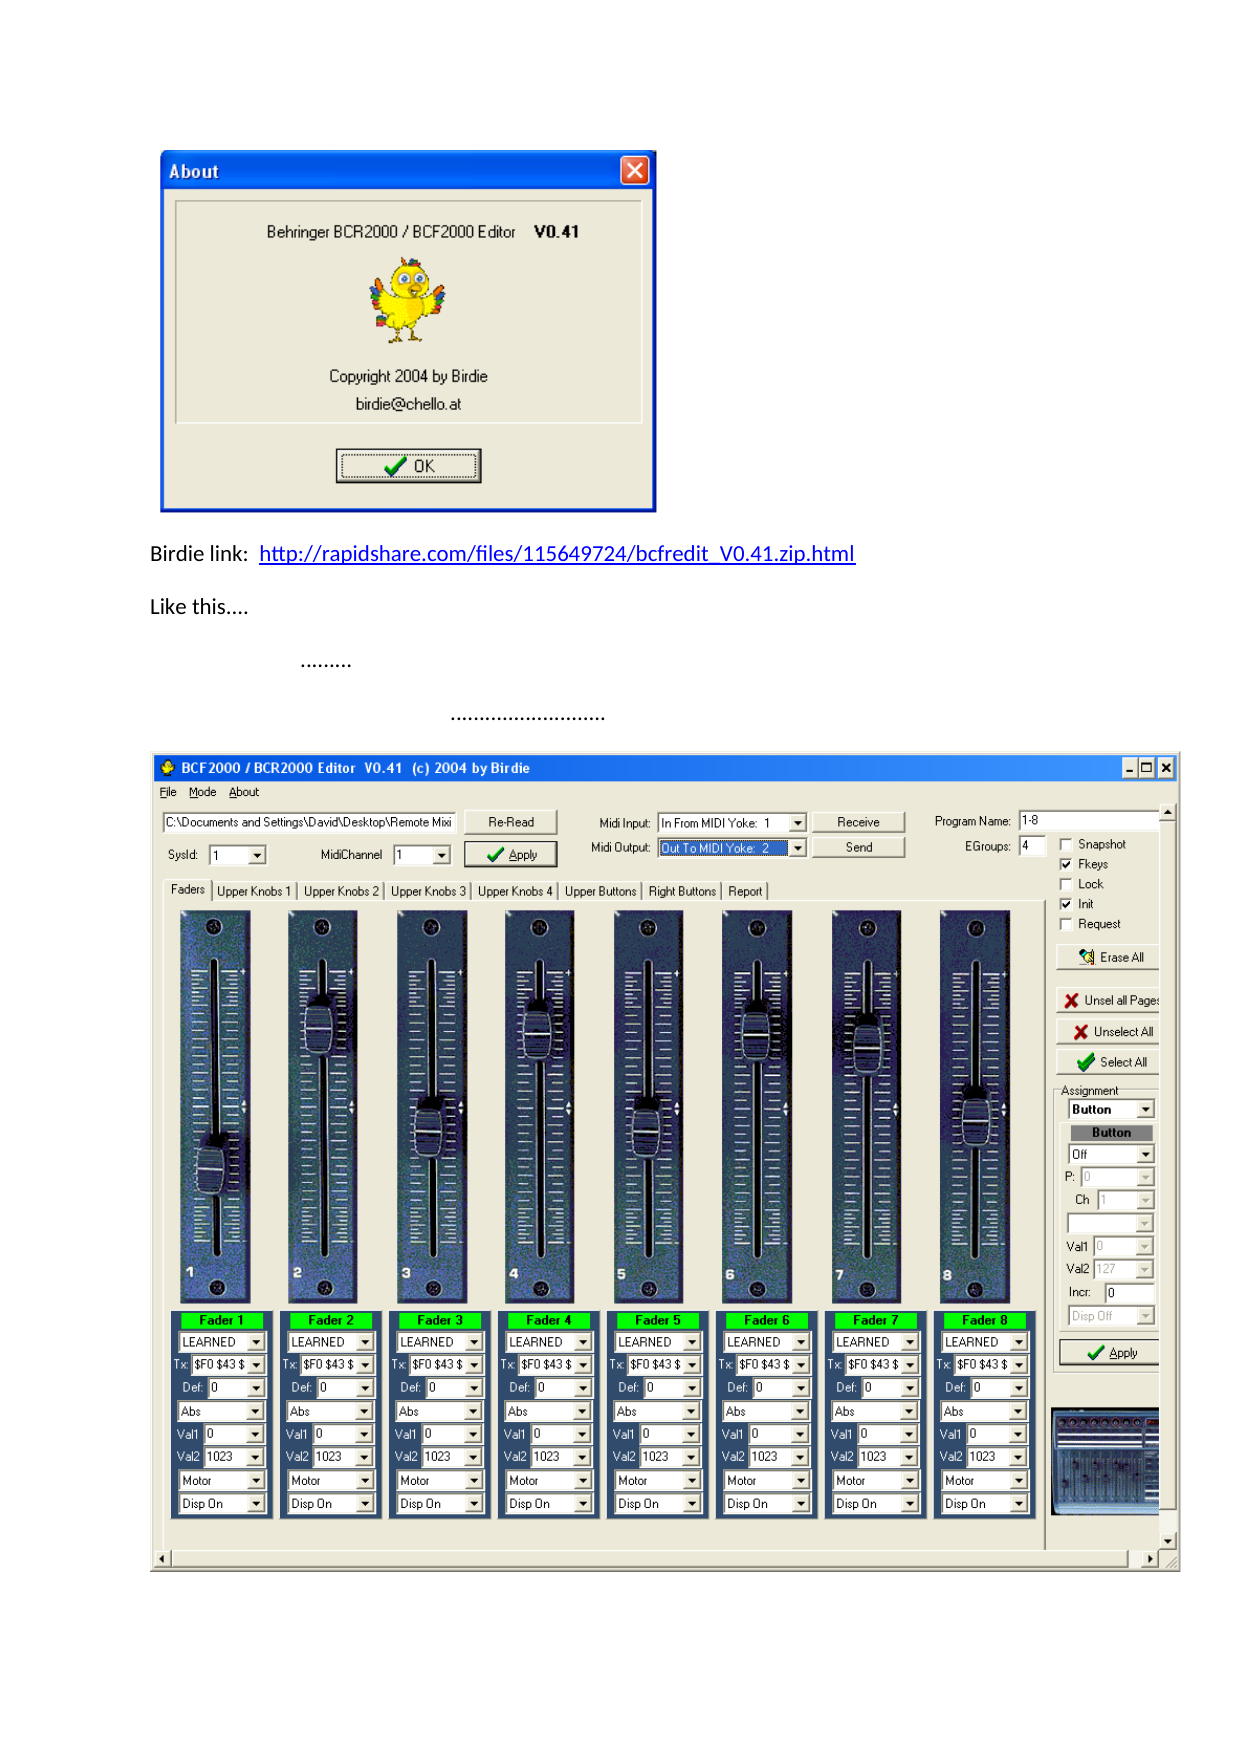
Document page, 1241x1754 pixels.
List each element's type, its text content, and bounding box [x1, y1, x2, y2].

text ......... [150, 645, 1090, 673]
text ........................... [150, 698, 1090, 726]
text Like this.... [150, 592, 1090, 620]
picture [150, 751, 1181, 1572]
text Birdie link: http://rapidshare.com/files/115649724/bcfredit_V0.41.zip.html [150, 539, 1090, 567]
picture [160, 150, 658, 514]
